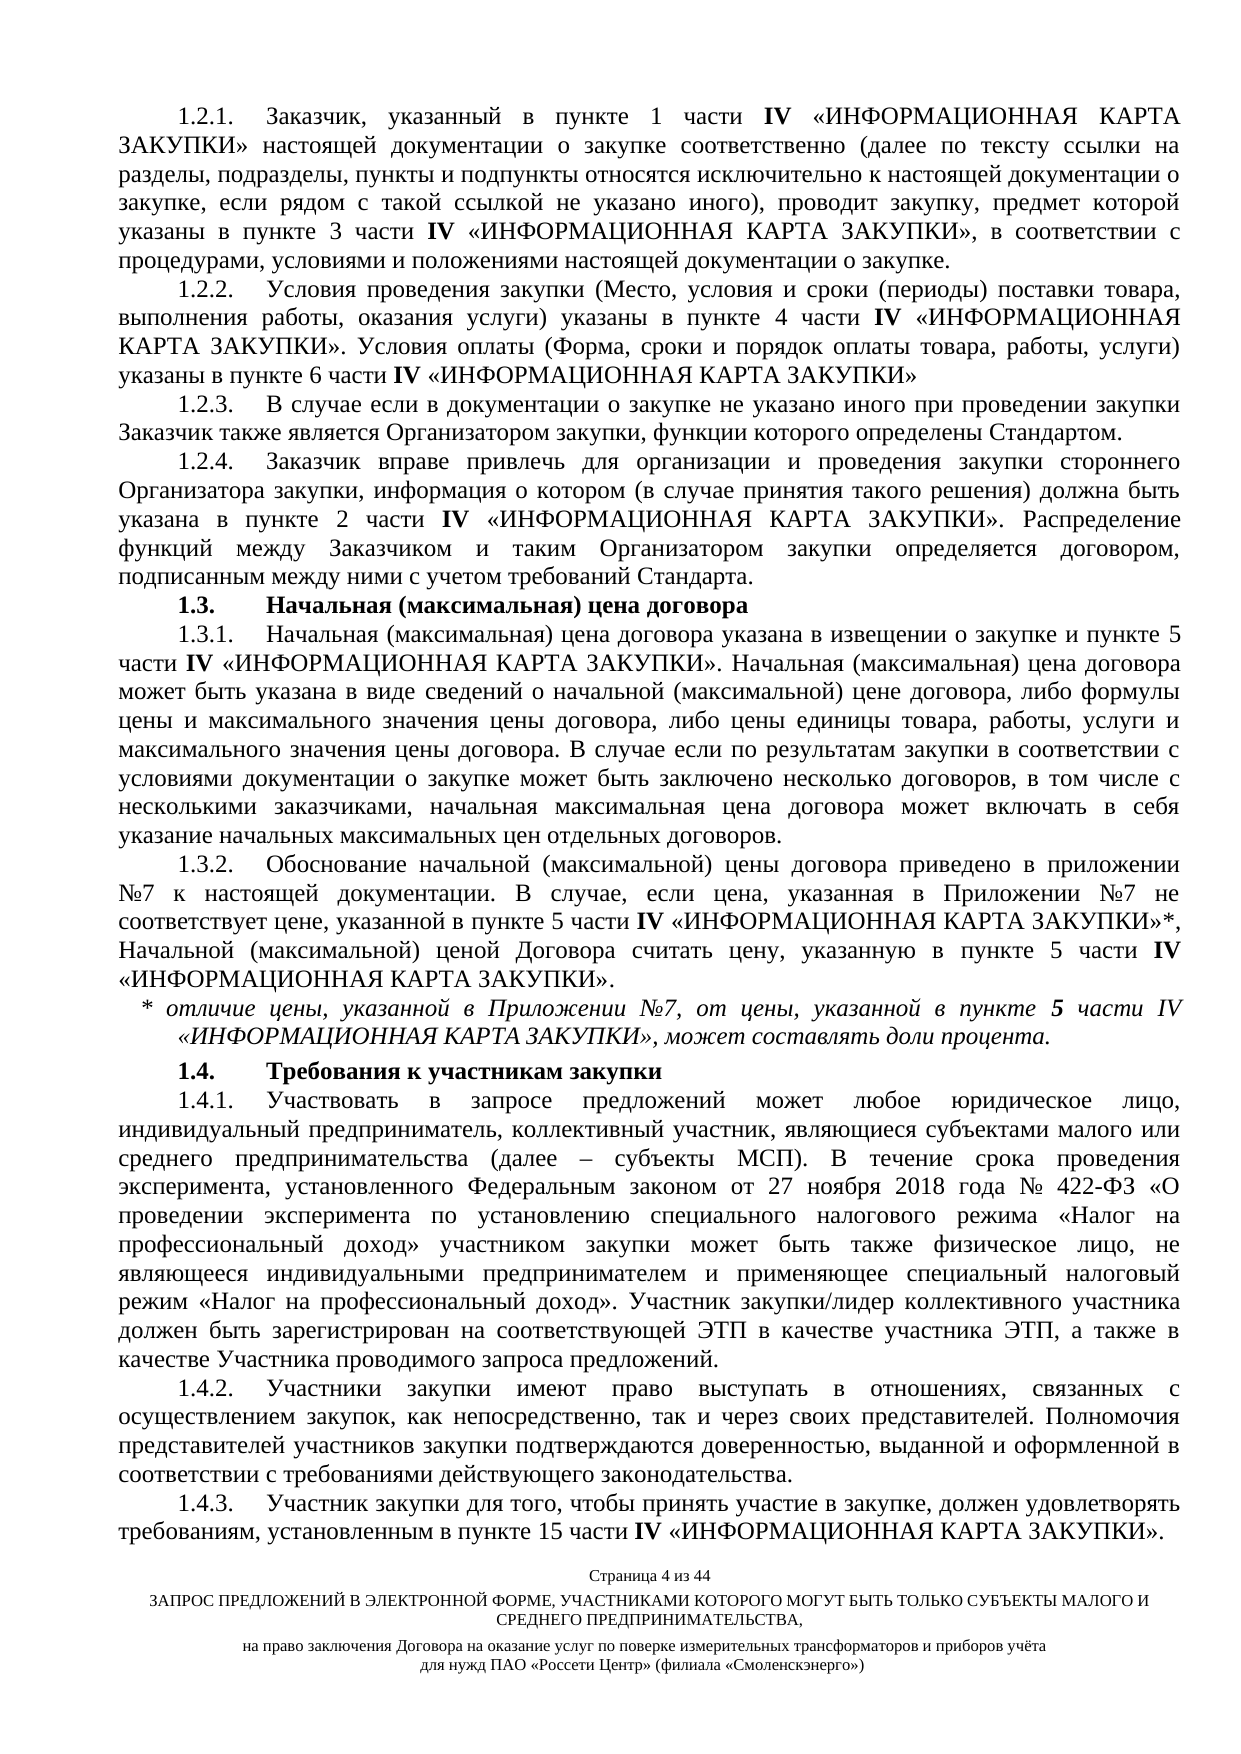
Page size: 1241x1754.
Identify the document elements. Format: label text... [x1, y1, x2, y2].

subtitle Участник закупки для того, чтобы принять участие в закупке, должен удовлетворять требованиям, установленным в пункте 15 части IV «ИНФОРМАЦИОННАЯ КАРТА ЗАКУПКИ». [118, 1488, 1181, 1545]
subtitle Участвовать в запросе предложений может любое юридическое лицо, индивидуальный предприниматель, коллективный участник, являющиеся субъектами малого или среднего предпринимательства (далее – субъекты МСП). В течение срока проведения эксперимента, установленного Федеральным законом от 27 ноября 2018 года № 422-ФЗ «О проведении эксперимента по установлению специального налогового режима «Налог на профессиональный доход» участником закупки может быть также физическое лицо, не являющееся индивидуальными предпринимателем и применяющее специальный налоговый режим «Налог на профессиональный доход». Участник закупки/лидер коллективного участника должен быть зарегистрирован на соответствующей ЭТП в качестве участника ЭТП, а также в качестве Участника проводимого запроса предложений. [118, 1085, 1181, 1373]
subtitle Обоснование начальной (максимальной) цены договора приведено в приложении №7 к настоящей документации. В случае, если цена, указанная в Приложении №7 не соответствует цене, указанной в пункте 5 части IV «ИНФОРМАЦИОННАЯ КАРТА ЗАКУПКИ»*, Начальной (максимальной) ценой Договора считать цену, указанную в пункте 5 части IV «ИНФОРМАЦИОННАЯ КАРТА ЗАКУПКИ». [118, 849, 1181, 993]
subtitle Заказчик, указанный в пункте 1 части IV «ИНФОРМАЦИОННАЯ КАРТА ЗАКУПКИ» настоящей документации о закупке соответственно (далее по тексту ссылки на разделы, подразделы, пункты и подпункты относятся исключительно к настоящей документации о закупке, если рядом с такой ссылкой не указано иного), проводит закупку, предмет которой указаны в пункте 3 части IV «ИНФОРМАЦИОННАЯ КАРТА ЗАКУПКИ», в соответствии с процедурами, условиями и положениями настоящей документации о закупке. [118, 101, 1181, 274]
subtitle Заказчик вправе привлечь для организации и проведения закупки стороннего Организатора закупки, информация о котором (в случае принятия такого решения) должна быть указана в пункте 2 части IV «ИНФОРМАЦИОННАЯ КАРТА ЗАКУПКИ». Распределение функций между Заказчиком и таким Организатором закупки определяется договором, подписанным между ними с учетом требований Стандарта. [118, 446, 1181, 590]
subtitle Требования к участникам закупки [118, 1056, 1181, 1085]
subtitle Начальная (максимальная) цена договора указана в извещении о закупке и пункте 5 части IV «ИНФОРМАЦИОННАЯ КАРТА ЗАКУПКИ». Начальная (максимальная) цена договора может быть указана в виде сведений о начальной (максимальной) цене договора, либо формулы цены и максимального значения цены договора, либо цены единицы товара, работы, услуги и максимального значения цены договора. В случае если по результатам закупки в соответствии с условиями документации о закупке может быть заключено несколько договоров, в том числе с несколькими заказчиками, начальная максимальная цена договора может включать в себя указание начальных максимальных цен отдельных договоров. [118, 619, 1181, 849]
subtitle Начальная (максимальная) цена договора [118, 590, 1181, 619]
list * отличие цены, указанной в Приложении №7, от цены, указанной в пункте 5 части IV «ИНФОРМАЦИОННАЯ КАРТА ЗАКУПКИ», может составлять доли процента. [140, 993, 1181, 1050]
subtitle Условия проведения закупки (Место, условия и сроки (периоды) поставки товара, выполнения работы, оказания услуги) указаны в пункте 4 части IV «ИНФОРМАЦИОННАЯ КАРТА ЗАКУПКИ». Условия оплаты (Форма, сроки и порядок оплаты товара, работы, услуги) указаны в пункте 6 части IV «ИНФОРМАЦИОННАЯ КАРТА ЗАКУПКИ» [118, 274, 1181, 389]
subtitle В случае если в документации о закупке не указано иного при проведении закупки Заказчик также является Организатором закупки, функции которого определены Стандартом. [118, 389, 1181, 446]
subtitle Участники закупки имеют право выступать в отношениях, связанных с осуществлением закупок, как непосредственно, так и через своих представителей. Полномочия представителей участников закупки подтверждаются доверенностью, выданной и оформленной в соответствии с требованиями действующего законодательства. [118, 1373, 1181, 1488]
